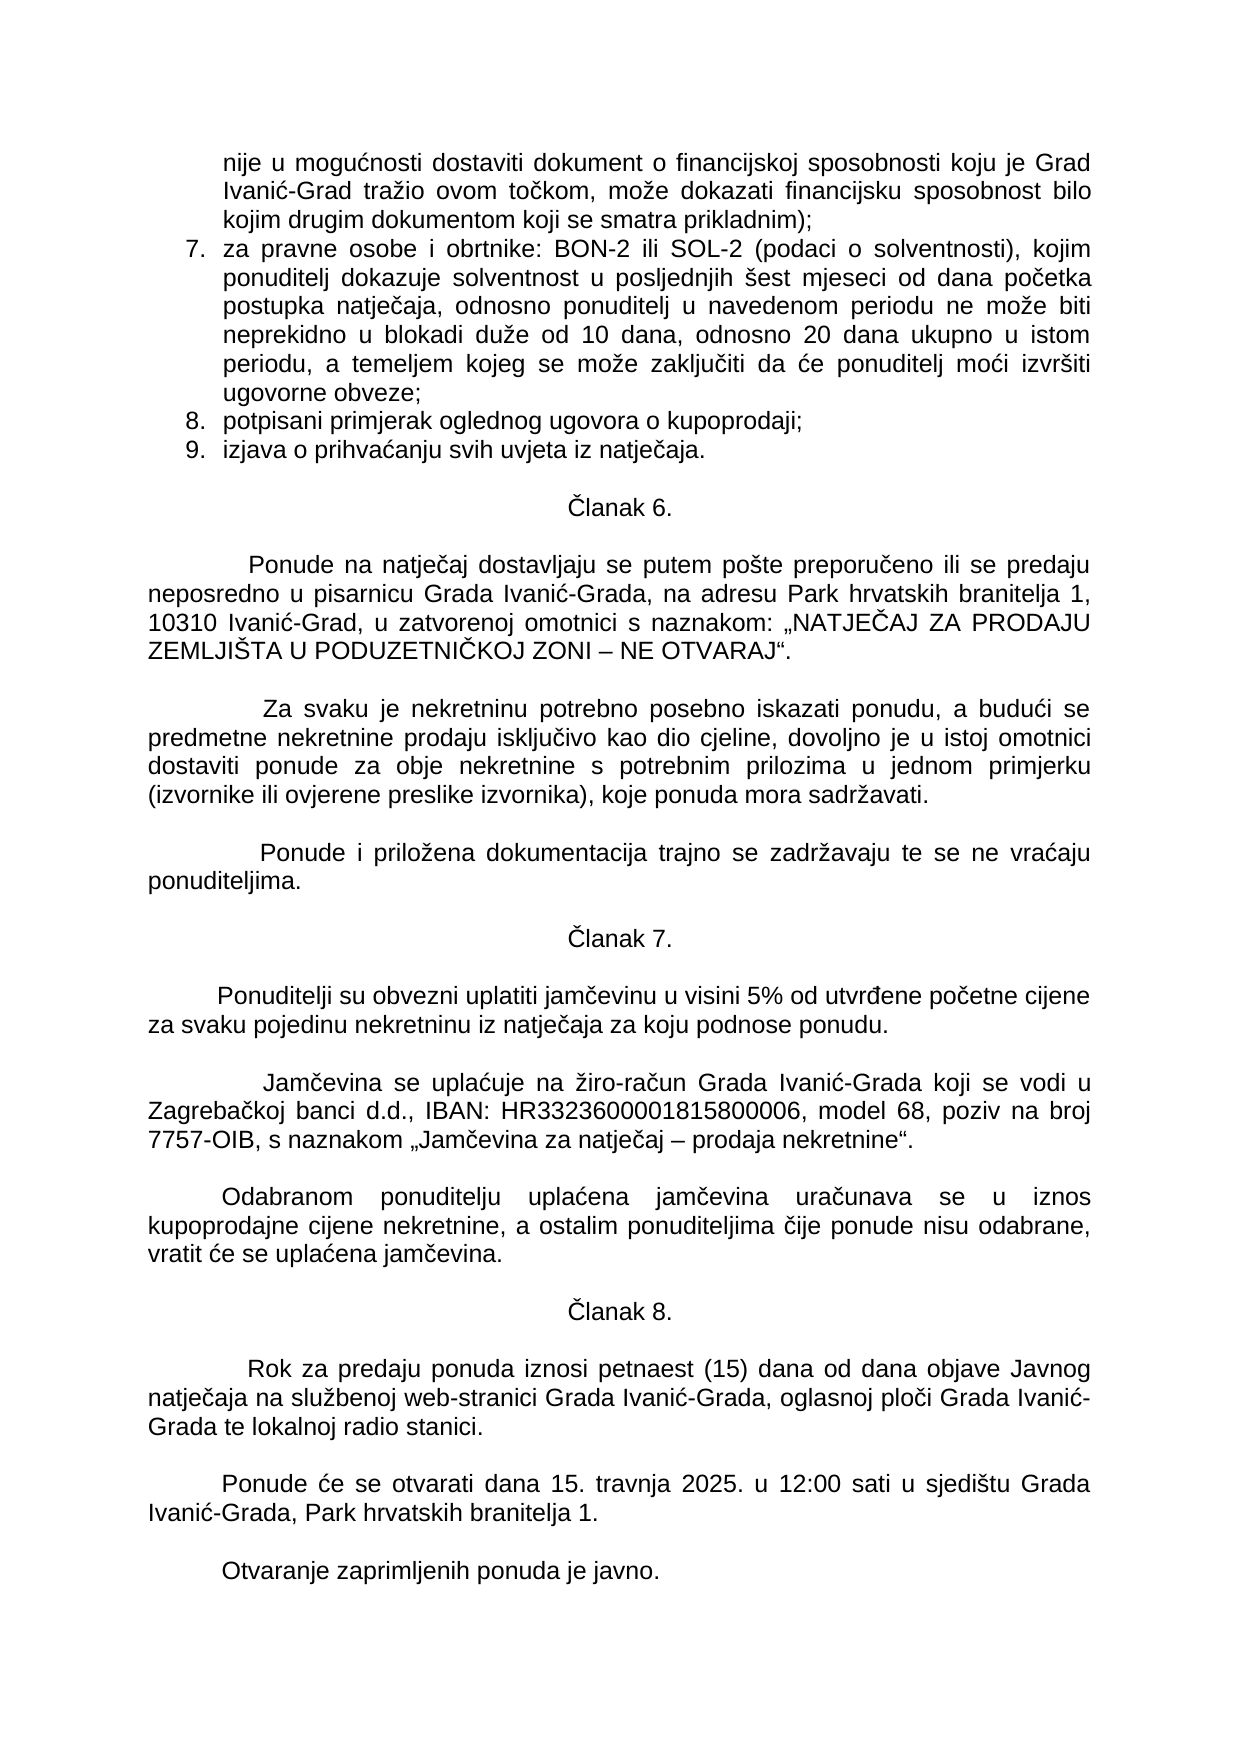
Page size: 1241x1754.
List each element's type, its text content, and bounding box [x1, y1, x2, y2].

text Rok za predaju ponuda iznosi petnaest (15) dana od dana objave Javnog natječaja na službenoj web-stranici Grada Ivanić-Grada, oglasnoj ploči Grada Ivanić-Grada te lokalnoj radio stanici. [148, 1354, 1093, 1441]
text Ponude na natječaj dostavljaju se putem pošte preporučeno ili se predaju neposredno u pisarnicu Grada Ivanić-Grada, na adresu Park hrvatskih branitelja 1, 10310 Ivanić-Grad, u zatvorenoj omotnici s naznakom: „NATJEČAJ ZA PRODAJU ZEMLJIŠTA U PODUZETNIČKOJ ZONI – NE OTVARAJ“. [148, 550, 1093, 665]
text Članak 6. [148, 493, 1093, 521]
list potpisani primjerak oglednog ugovora o kupoprodaji; [185, 406, 1093, 435]
list izjava o prihvaćanju svih uvjeta iz natječaja. [185, 435, 1093, 464]
text Ponude će se otvarati dana 15. travnja 2025. u 12:00 sati u sjedištu Grada Ivanić-Grada, Park hrvatskih branitelja 1. [148, 1469, 1093, 1527]
text Ponude i priložena dokumentacija trajno se zadržavaju te se ne vraćaju ponuditeljima. [148, 838, 1093, 895]
text Otvaranje zaprimljenih ponuda je javno. [148, 1556, 1093, 1584]
text Jamčevina se uplaćuje na žiro-račun Grada Ivanić-Grada koji se vodi u Zagrebačkoj banci d.d., IBAN: HR3323600001815800006, model 68, poziv na broj 7757-OIB, s naznakom „Jamčevina za natječaj – prodaja nekretnine“. [148, 1068, 1093, 1154]
list za pravne osobe i obrtnike: BON-2 ili SOL-2 (podaci o solventnosti), kojim ponuditelj dokazuje solventnost u posljednjih šest mjeseci od dana početka postupka natječaja, odnosno ponuditelj u navedenom periodu ne može biti neprekidno u blokadi duže od 10 dana, odnosno 20 dana ukupno u istom periodu, a temeljem kojeg se može zaključiti da će ponuditelj moći izvršiti ugovorne obveze; [185, 234, 1093, 406]
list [185, 148, 1093, 234]
text Za svaku je nekretninu potrebno posebno iskazati ponudu, a budući se predmetne nekretnine prodaju isključivo kao dio cjeline, dovoljno je u istoj omotnici dostaviti ponude za obje nekretnine s potrebnim prilozima u jednom primjerku (izvornike ili ovjerene preslike izvornika), koje ponuda mora sadržavati. [148, 694, 1093, 809]
text Ponuditelji su obvezni uplatiti jamčevinu u visini 5% od utvrđene početne cijene za svaku pojedinu nekretninu iz natječaja za koju podnose ponudu. [148, 981, 1093, 1039]
text Članak 7. [148, 924, 1093, 953]
text Članak 8. [148, 1297, 1093, 1326]
text Odabranom ponuditelju uplaćena jamčevina uračunava se u iznos kupoprodajne cijene nekretnine, a ostalim ponuditeljima čije ponude nisu odabrane, vratit će se uplaćena jamčevina. [148, 1182, 1093, 1268]
